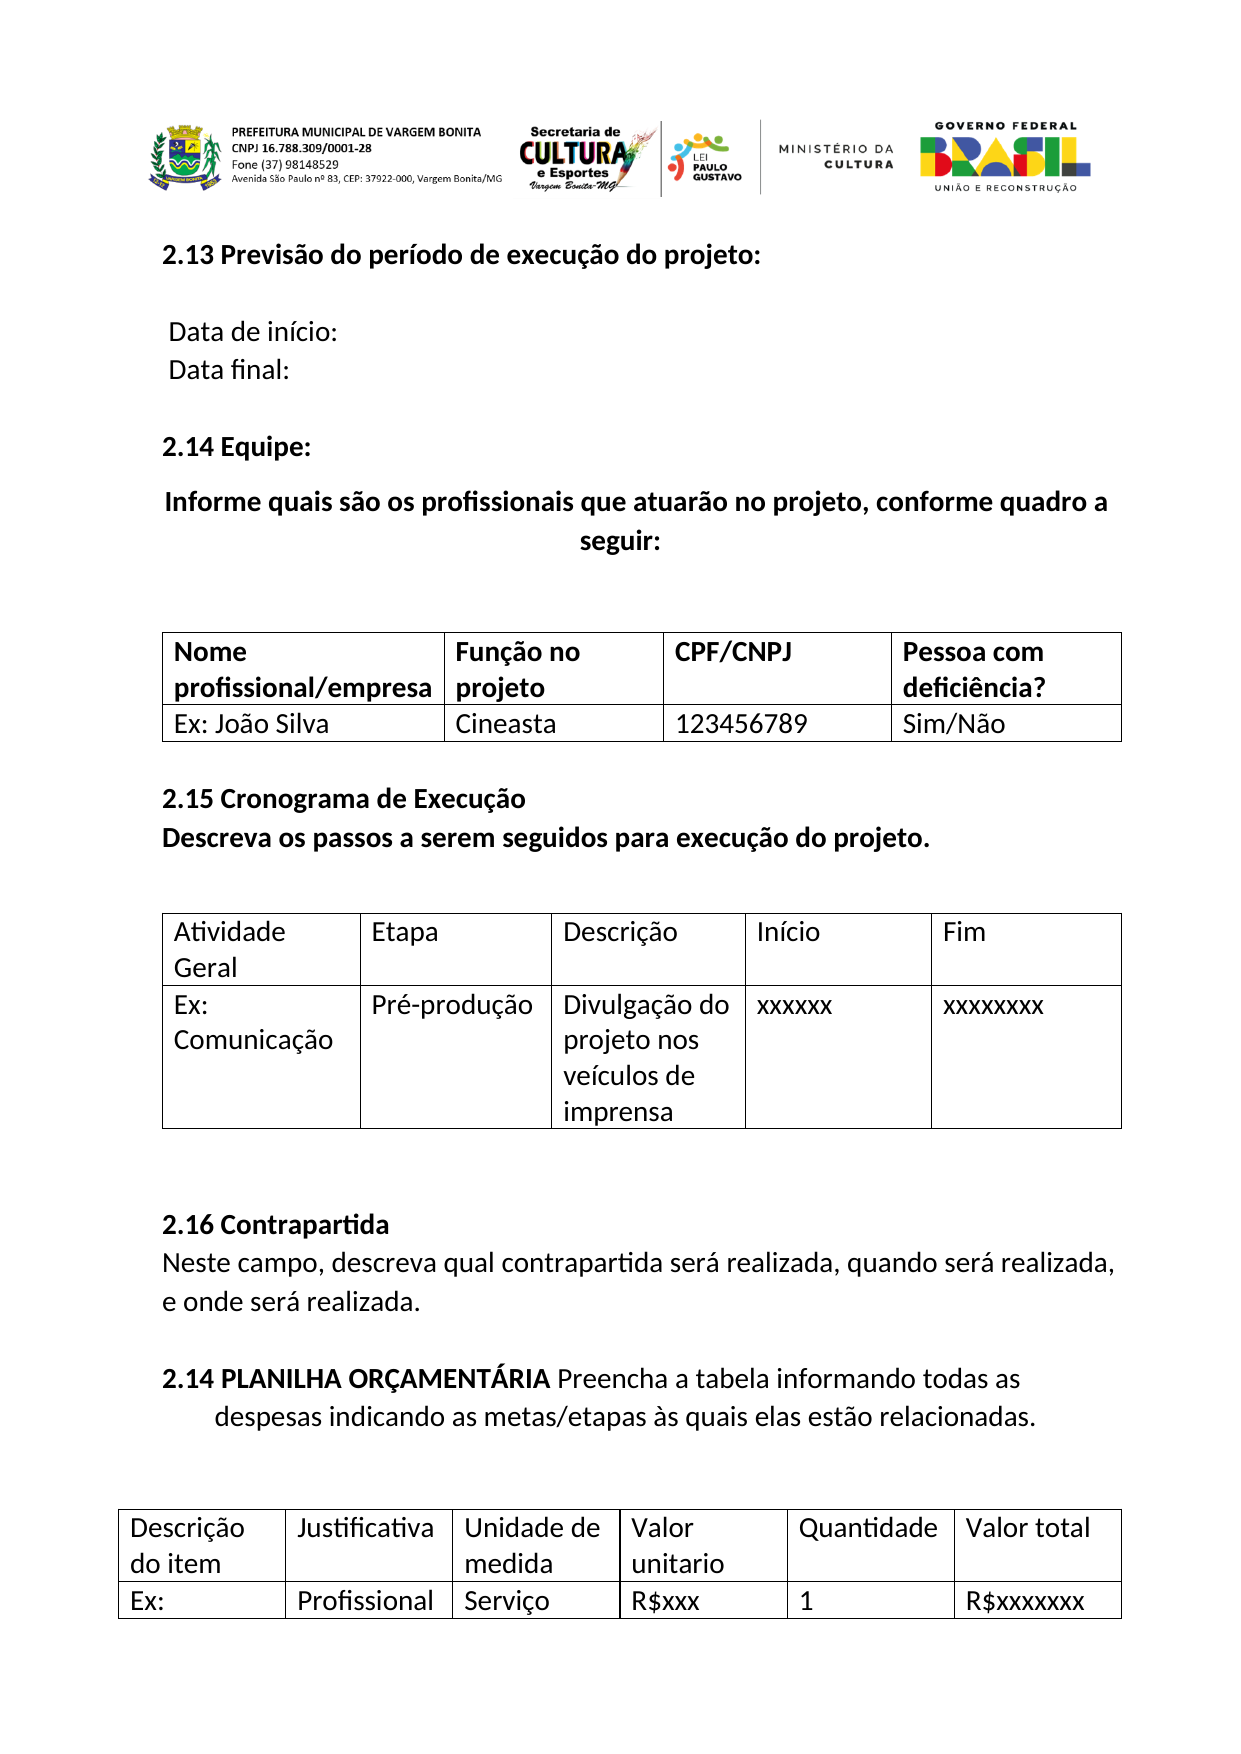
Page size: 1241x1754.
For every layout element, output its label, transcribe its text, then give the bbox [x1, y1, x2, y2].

list Data final: [162, 351, 1122, 387]
list 2.13 Previsão do período de execução do projeto: [162, 236, 1122, 272]
table_header Fim [932, 914, 1121, 985]
table_cell Pré-produção [361, 986, 551, 1128]
list PLANILHA ORÇAMENTÁRIA Preencha a tabela informando todas as despesas indicando as metas/etapas às quais elas estão relacionadas. [162, 1360, 1122, 1434]
table_header Unidade de medida [453, 1510, 619, 1581]
table_cell 1 [788, 1582, 954, 1617]
list 2.15 Cronograma de Execução [162, 780, 1122, 816]
table_cell 123456789 [664, 705, 891, 741]
list Neste campo, descreva qual contrapartida será realizada, quando será realizada, e onde será realizada. [162, 1244, 1122, 1319]
table_header Justificativa [286, 1510, 452, 1581]
table_cell Ex: Fotografia [119, 1582, 285, 1617]
table_header Atividade Geral [163, 914, 360, 985]
table_header Etapa [361, 914, 551, 985]
text Informe quais são os profissionais que atuarão no projeto, conforme quadro a seguir: [118, 483, 1122, 557]
list 2.14 Equipe: [162, 428, 1122, 464]
table_cell Ex: Comunicação [163, 986, 360, 1128]
table_header Início [746, 914, 931, 985]
table_header Função no projeto [445, 633, 663, 704]
table_header Descrição [552, 914, 745, 985]
table_cell Serviço [453, 1582, 619, 1617]
table_header Valor unitario [621, 1510, 787, 1581]
table_header Quantidade [788, 1510, 954, 1581]
table_cell R$xxxxxxx [955, 1582, 1121, 1617]
table_header Descrição do item [119, 1510, 285, 1581]
table_header CPF/CNPJ [664, 633, 891, 704]
table_cell Profissional necessário da oficina [286, 1582, 452, 1617]
table_cell Sim/Não [892, 705, 1121, 741]
table_cell xxxxxx [746, 986, 931, 1128]
picture [137, 101, 1103, 208]
table_header Pessoa com deficiência? [892, 633, 1121, 704]
table_cell xxxxxxxx [932, 986, 1121, 1128]
table_cell Cineasta [445, 705, 663, 741]
table_header Nome profissional/empresa [163, 633, 444, 704]
table_cell Ex: João Silva [163, 705, 444, 741]
table_cell Divulgação do projeto nos veículos de imprensa [552, 986, 745, 1128]
table_cell R$xxx [621, 1582, 787, 1617]
list Descreva os passos a serem seguidos para execução do projeto. [162, 819, 1122, 854]
list 2.16 Contrapartida [162, 1206, 1122, 1242]
list Data de início: [162, 313, 1122, 348]
table_header Valor total [955, 1510, 1121, 1581]
